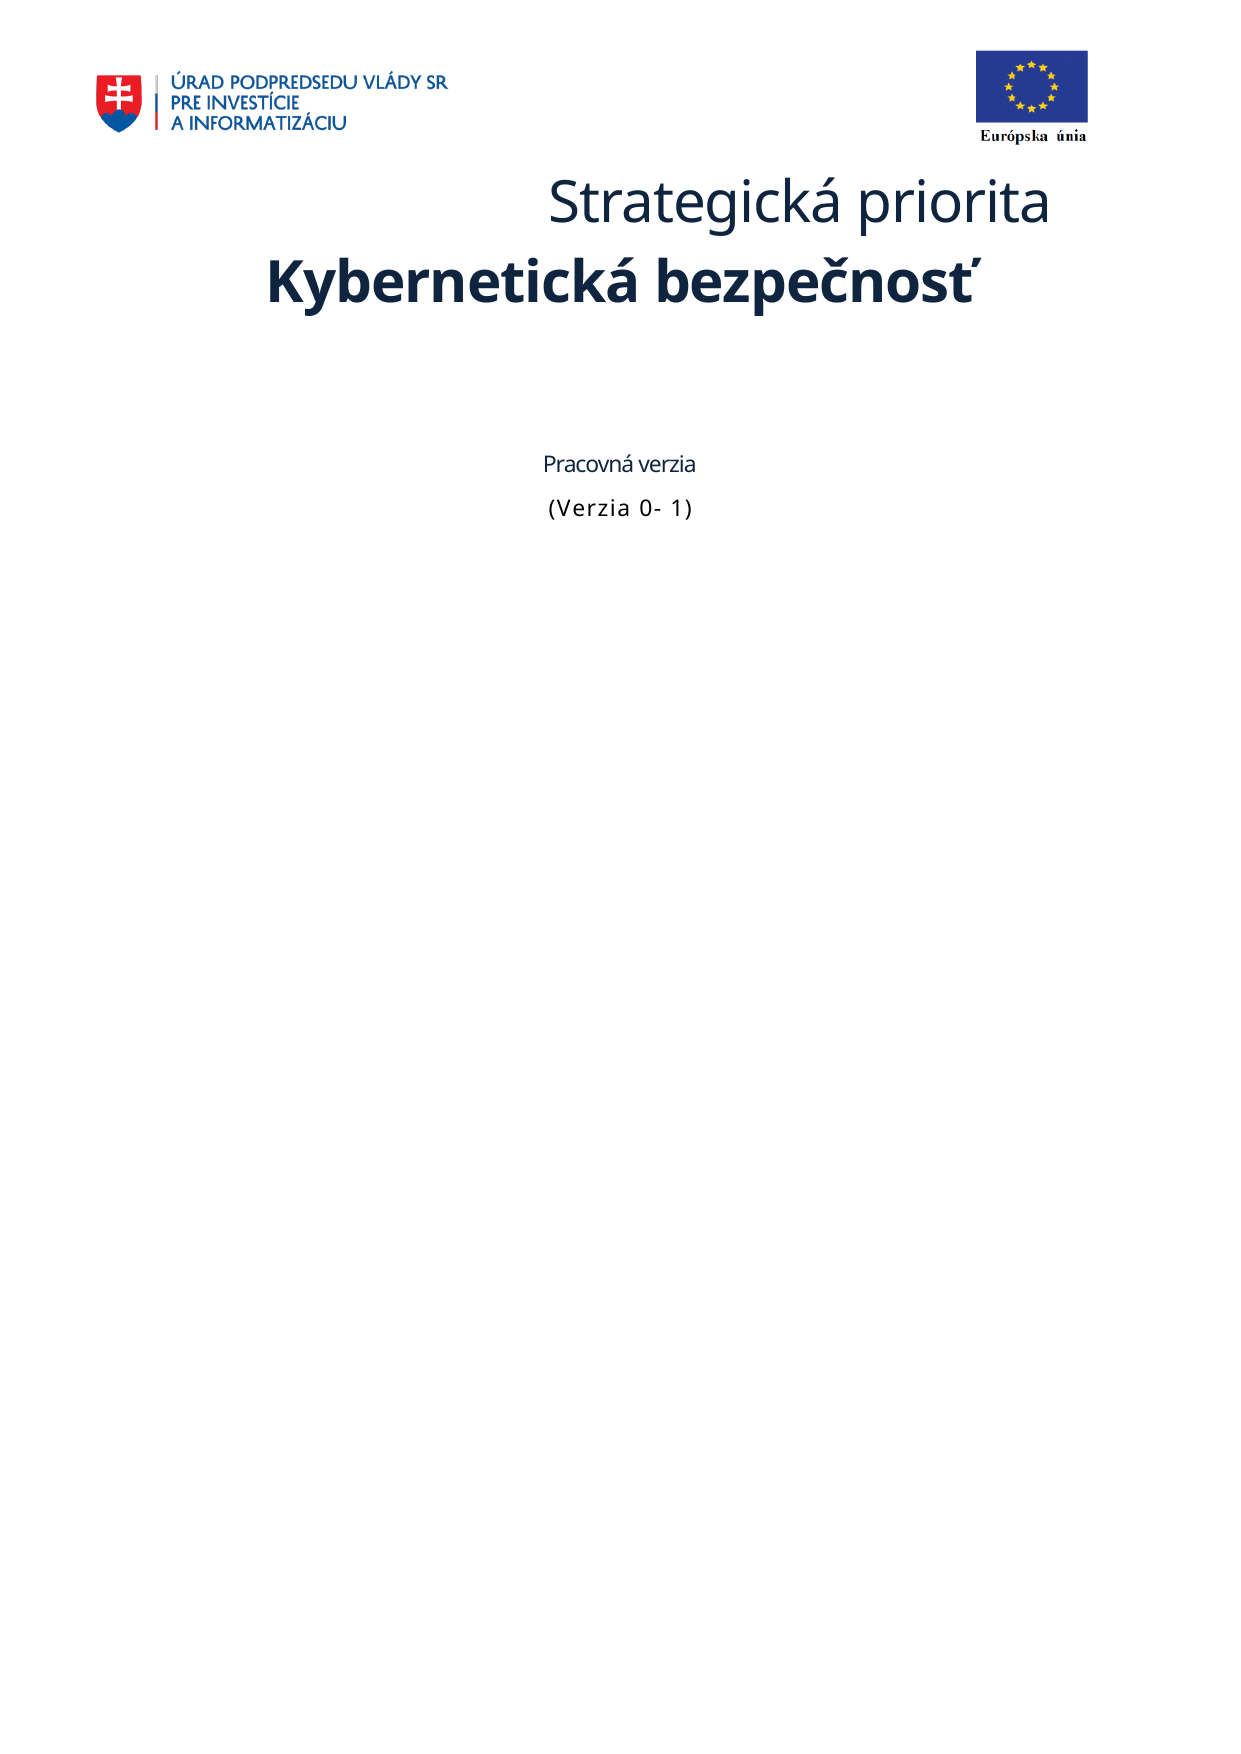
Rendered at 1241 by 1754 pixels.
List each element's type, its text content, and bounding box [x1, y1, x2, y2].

picture [53, 31, 491, 173]
title Strategická priorita [148, 160, 1092, 240]
title Kybernetická bezpečnosť [148, 240, 1092, 319]
title Pracovná verzia [148, 448, 1092, 479]
subtitle (Verzia 0- 1) [148, 492, 1092, 523]
picture [970, 45, 1093, 148]
